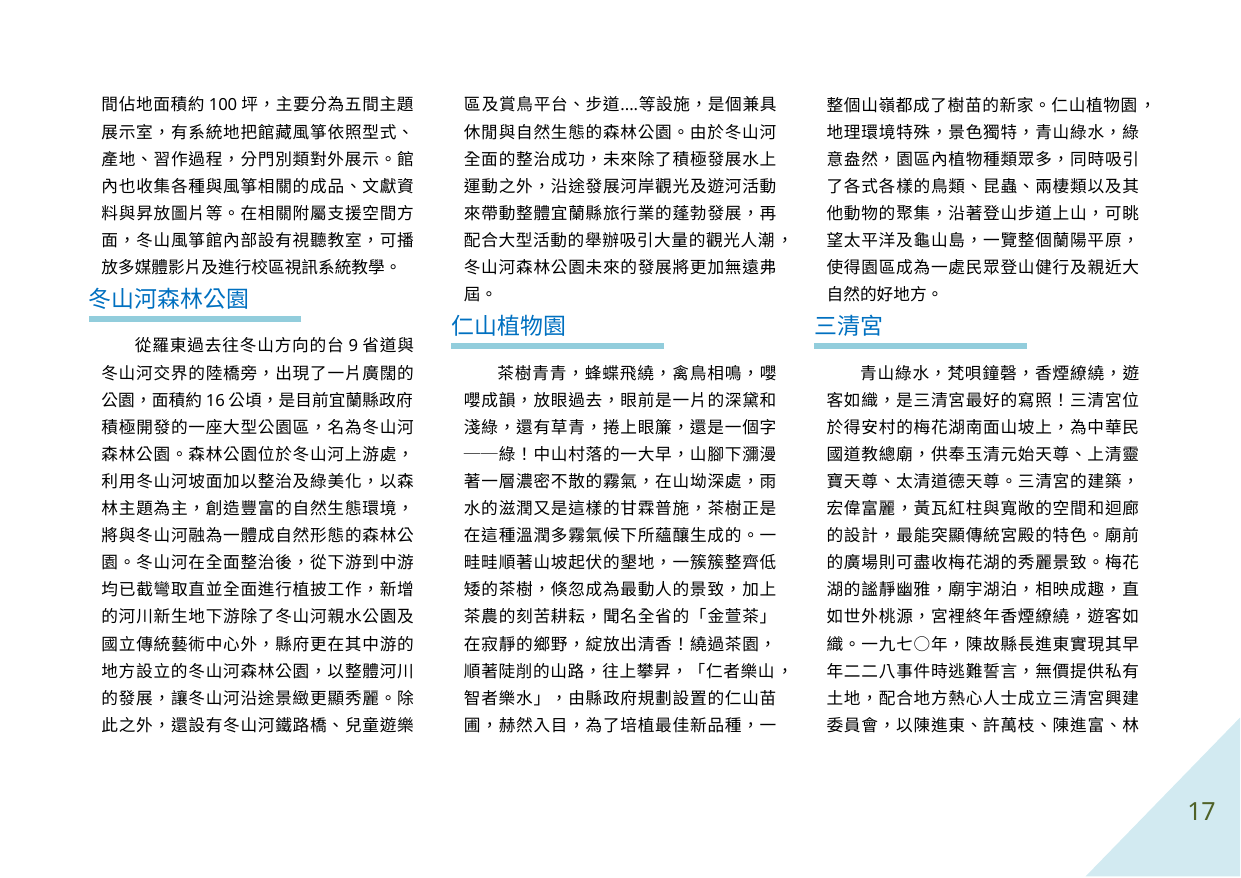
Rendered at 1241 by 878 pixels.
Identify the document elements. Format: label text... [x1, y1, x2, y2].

subtitle 三清宮 [814, 308, 1027, 343]
subtitle 冬山河森林公園 [89, 281, 301, 316]
text 茶樹青青，蜂蝶飛繞，禽鳥相鳴，嚶嚶成韻，放眼過去，眼前是一片的深黛和淺綠，還有草青，捲上眼簾，還是一個字──綠！中山村落的一大早，山腳下瀰漫著一層濃密不散的霧氣，在山坳深處，雨水的滋潤又是這樣的甘霖普施，茶樹正是在這種溫潤多霧氣候下所蘊釀生成的。一畦畦順著山坡起伏的墾地，一簇簇整齊低矮的茶樹，倏忽成為最動人的景致，加上茶農的刻苦耕耘，聞名全省的「金萱茶」在寂靜的鄉野，綻放出清香！繞過茶園，順著陡削的山路，往上攀昇，「仁者樂山，智者樂水」，由縣政府規劃設置的仁山苗圃，赫然入目，為了培植最佳新品種，一整個山嶺都成了樹苗的新家。仁山植物園，地理環境特殊，景色獨特，青山綠水，綠意盎然，園區內植物種類眾多，同時吸引了各式各樣的鳥類、昆蟲、兩棲類以及其他動物的聚集，沿著登山步道上山，可眺望太平洋及龜山島，一覽整個蘭陽平原，使得園區成為一處民眾登山健行及親近大自然的好地方。 [826, 89, 1139, 305]
text 從羅東過去往冬山方向的台9省道與冬山河交界的陸橋旁，出現了一片廣闊的公園，面積約16公頃，是目前宜蘭縣政府積極開發的一座大型公園區，名為冬山河森林公園。森林公園位於冬山河上游處，利用冬山河坡面加以整治及綠美化，以森林主題為主，創造豐富的自然生態環境，將與冬山河融為一體成自然形態的森林公園。冬山河在全面整治後，從下游到中游均已截彎取直並全面進行植披工作，新增的河川新生地下游除了冬山河親水公園及國立傳統藝術中心外，縣府更在其中游的地方設立的冬山河森林公園，以整體河川的發展，讓冬山河沿途景緻更顯秀麗。除此之外，還設有冬山河鐵路橋、兒童遊樂區及賞鳥平台、步道....等設施，是個兼具休閒與自然生態的森林公園。由於冬山河全面的整治成功，未來除了積極發展水上運動之外，沿途發展河岸觀光及遊河活動來帶動整體宜蘭縣旅行業的蓬勃發展，再配合大型活動的舉辦吸引大量的觀光人潮，冬山河森林公園未來的發展將更加無遠弗屆。 [464, 89, 776, 305]
text 從羅東過去往冬山方向的台9省道與冬山河交界的陸橋旁，出現了一片廣闊的公園，面積約16公頃，是目前宜蘭縣政府積極開發的一座大型公園區，名為冬山河森林公園。森林公園位於冬山河上游處，利用冬山河坡面加以整治及綠美化，以森林主題為主，創造豐富的自然生態環境，將與冬山河融為一體成自然形態的森林公園。冬山河在全面整治後，從下游到中游均已截彎取直並全面進行植披工作，新增的河川新生地下游除了冬山河親水公園及國立傳統藝術中心外，縣府更在其中游的地方設立的冬山河森林公園，以整體河川的發展，讓冬山河沿途景緻更顯秀麗。除此之外，還設有冬山河鐵路橋、兒童遊樂區及賞鳥平台、步道....等設施，是個兼具休閒與自然生態的森林公園。由於冬山河全面的整治成功，未來除了積極發展水上運動之外，沿途發展河岸觀光及遊河活動來帶動整體宜蘭縣旅行業的蓬勃發展，再配合大型活動的舉辦吸引大量的觀光人潮，冬山河森林公園未來的發展將更加無遠弗屆。 [101, 330, 414, 736]
subtitle 仁山植物園 [451, 308, 664, 343]
text 茶樹青青，蜂蝶飛繞，禽鳥相鳴，嚶嚶成韻，放眼過去，眼前是一片的深黛和淺綠，還有草青，捲上眼簾，還是一個字──綠！中山村落的一大早，山腳下瀰漫著一層濃密不散的霧氣，在山坳深處，雨水的滋潤又是這樣的甘霖普施，茶樹正是在這種溫潤多霧氣候下所蘊釀生成的。一畦畦順著山坡起伏的墾地，一簇簇整齊低矮的茶樹，倏忽成為最動人的景致，加上茶農的刻苦耕耘，聞名全省的「金萱茶」在寂靜的鄉野，綻放出清香！繞過茶園，順著陡削的山路，往上攀昇，「仁者樂山，智者樂水」，由縣政府規劃設置的仁山苗圃，赫然入目，為了培植最佳新品種，一整個山嶺都成了樹苗的新家。仁山植物園，地理環境特殊，景色獨特，青山綠水，綠意盎然，園區內植物種類眾多，同時吸引了各式各樣的鳥類、昆蟲、兩棲類以及其他動物的聚集，沿著登山步道上山，可眺望太平洋及龜山島，一覽整個蘭陽平原，使得園區成為一處民眾登山健行及親近大自然的好地方。 [464, 357, 776, 736]
